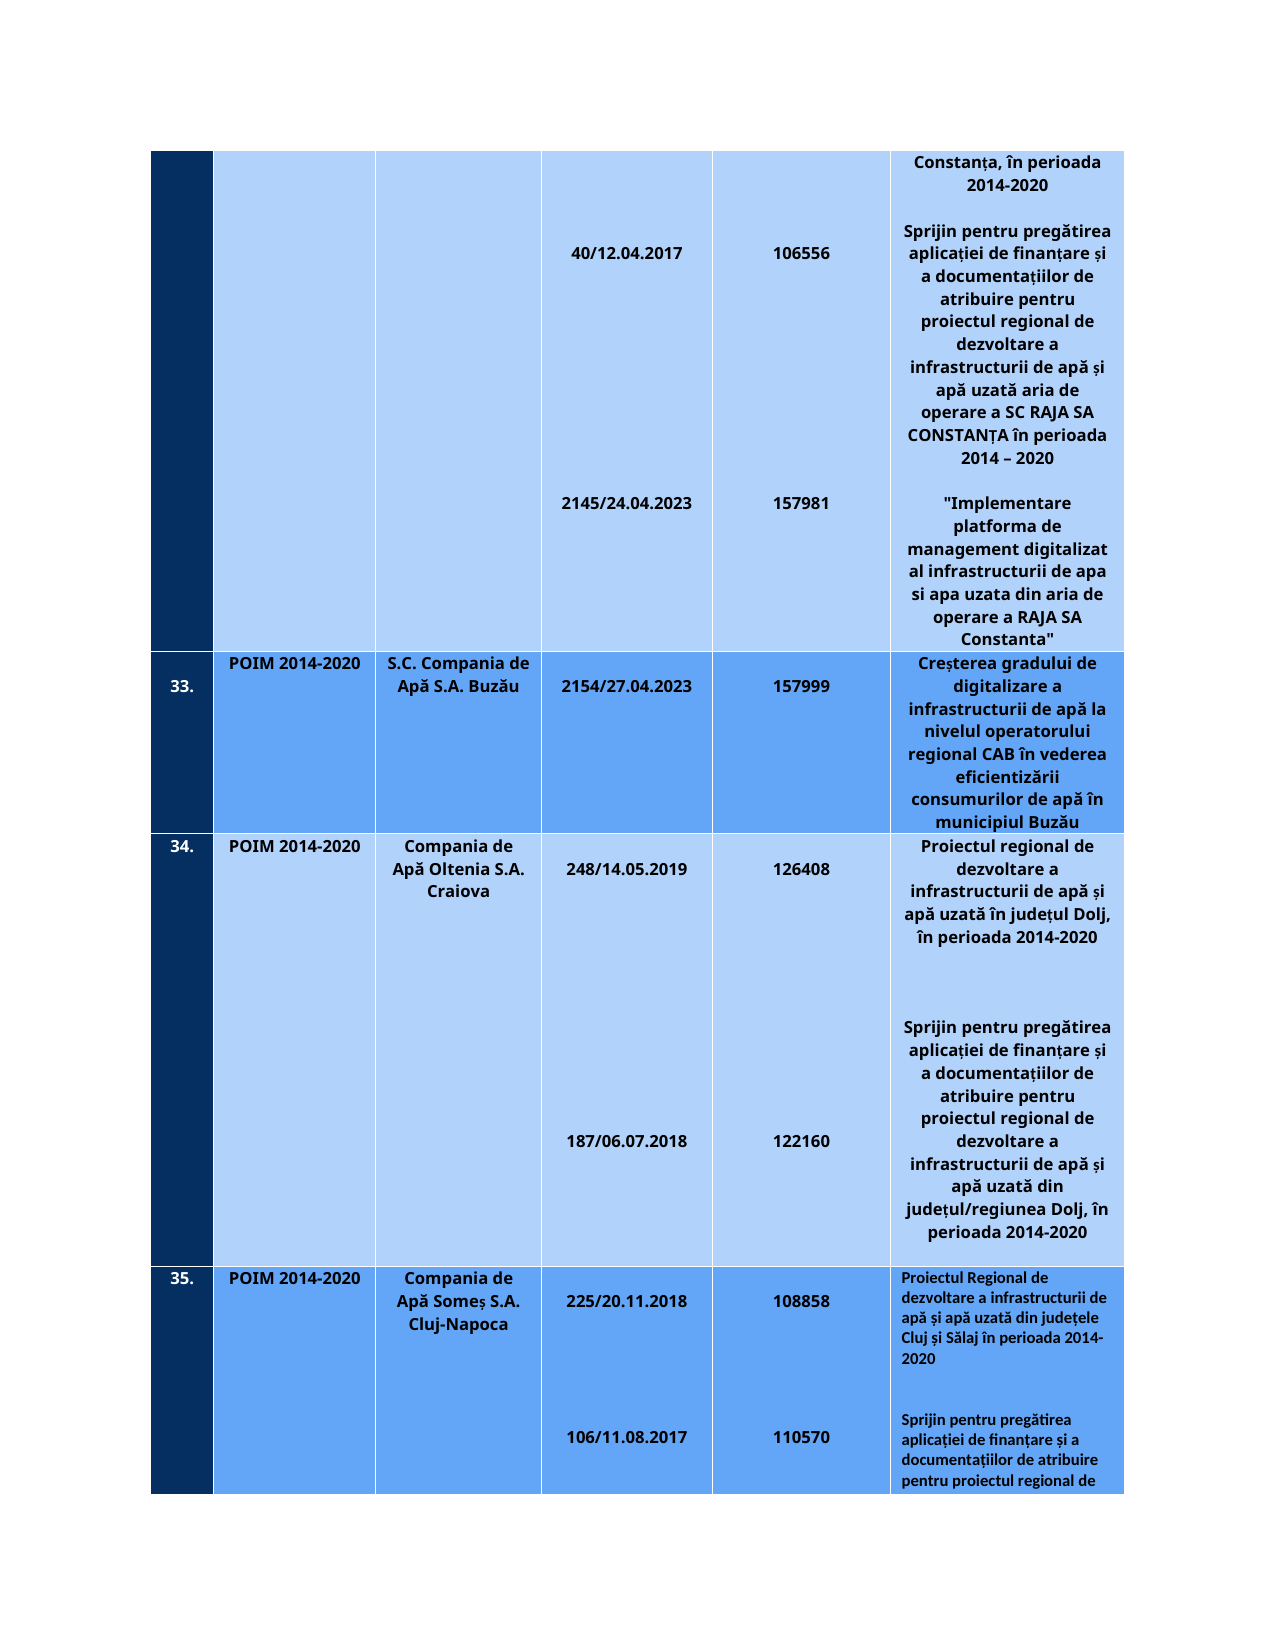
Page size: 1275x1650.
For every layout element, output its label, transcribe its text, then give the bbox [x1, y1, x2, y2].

table_cell 33. [151, 652, 213, 833]
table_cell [376, 151, 541, 651]
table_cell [713, 151, 890, 651]
table_cell S.C. Compania de Apă S.A. Buzău [376, 652, 541, 833]
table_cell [542, 151, 712, 651]
table_cell 157999 [713, 652, 890, 833]
table_cell Proiectul regional de dezvoltare a infrastructurii de apă și apă uzată în județul Dolj, în perioada 2014-2020 Sprijin pentru pregătirea aplicației de finanțare și a documentațiilor de atribuire pentru proiectul regional de dezvoltare a infrastructurii de apă și apă uzată din județul/regiunea Dolj, în perioada 2014-2020 [891, 834, 1124, 1266]
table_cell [891, 1267, 1124, 1494]
table_cell POIM 2014-2020 [214, 1267, 375, 1494]
table_cell 126408 122160 [713, 834, 890, 1266]
table_cell 32. [151, 151, 213, 651]
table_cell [891, 151, 1124, 651]
table_cell 2154/27.04.2023 [542, 652, 712, 833]
table_cell POIM 2014-2020 [214, 652, 375, 833]
table_cell Creșterea gradului de digitalizare a infrastructurii de apă la nivelul operatorului regional CAB în vederea eficientizării consumurilor de apă în municipiul Buzău [891, 652, 1124, 833]
table_cell [214, 151, 375, 651]
table_cell 248/14.05.2019 187/06.07.2018 [542, 834, 712, 1266]
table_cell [542, 1267, 712, 1494]
table_cell Compania de Apă Oltenia S.A. Craiova [376, 834, 541, 1266]
table_cell 35. [151, 1267, 213, 1494]
table_cell 34. [151, 834, 213, 1266]
table_cell POIM 2014-2020 [214, 834, 375, 1266]
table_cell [713, 1267, 890, 1494]
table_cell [376, 1267, 541, 1494]
